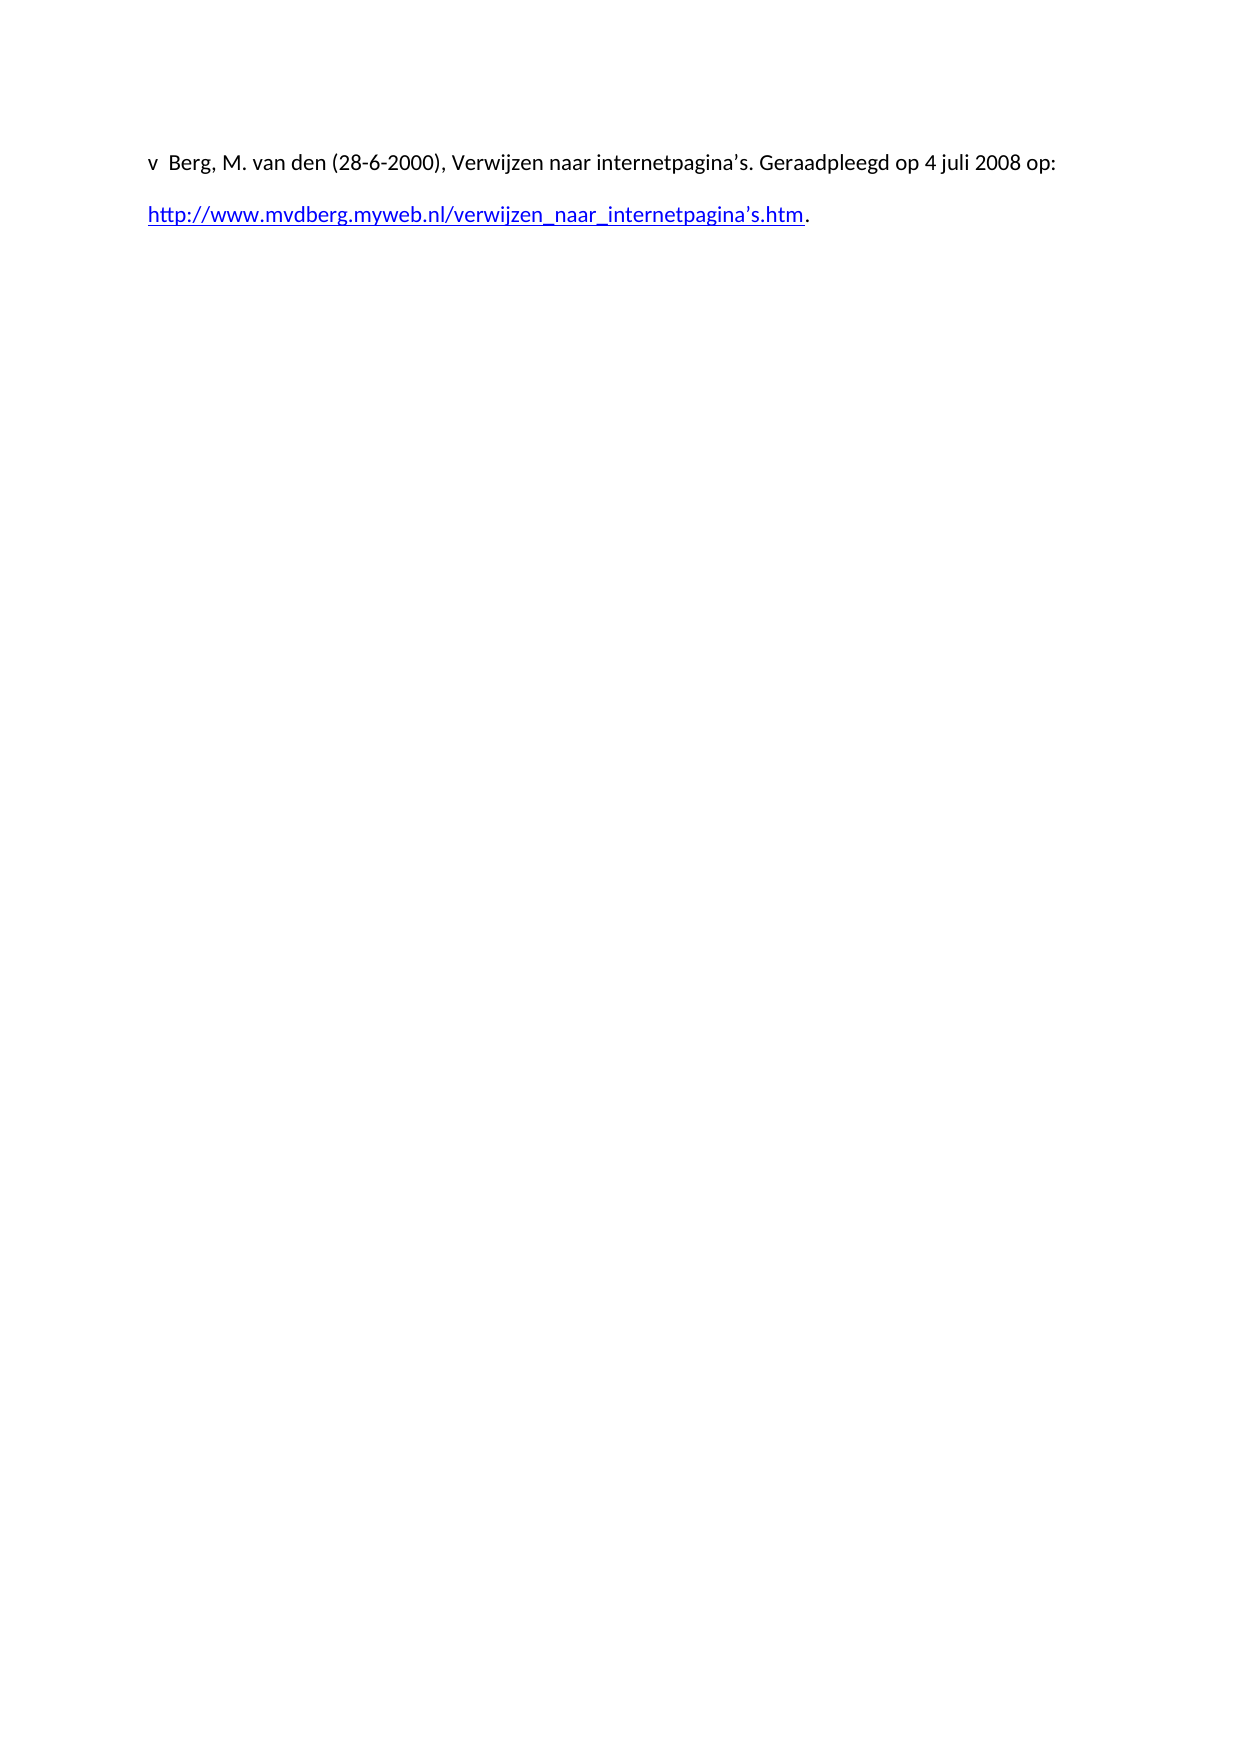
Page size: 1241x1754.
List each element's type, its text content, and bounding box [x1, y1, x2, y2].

text v Berg, M. van den (28-6-2000), Verwijzen naar internetpagina’s. Geraadpleegd op 4 juli 2008 op: [148, 148, 1093, 176]
text http://www.mvdberg.myweb.nl/verwijzen_naar_internetpagina’s.htm. [148, 201, 1093, 229]
